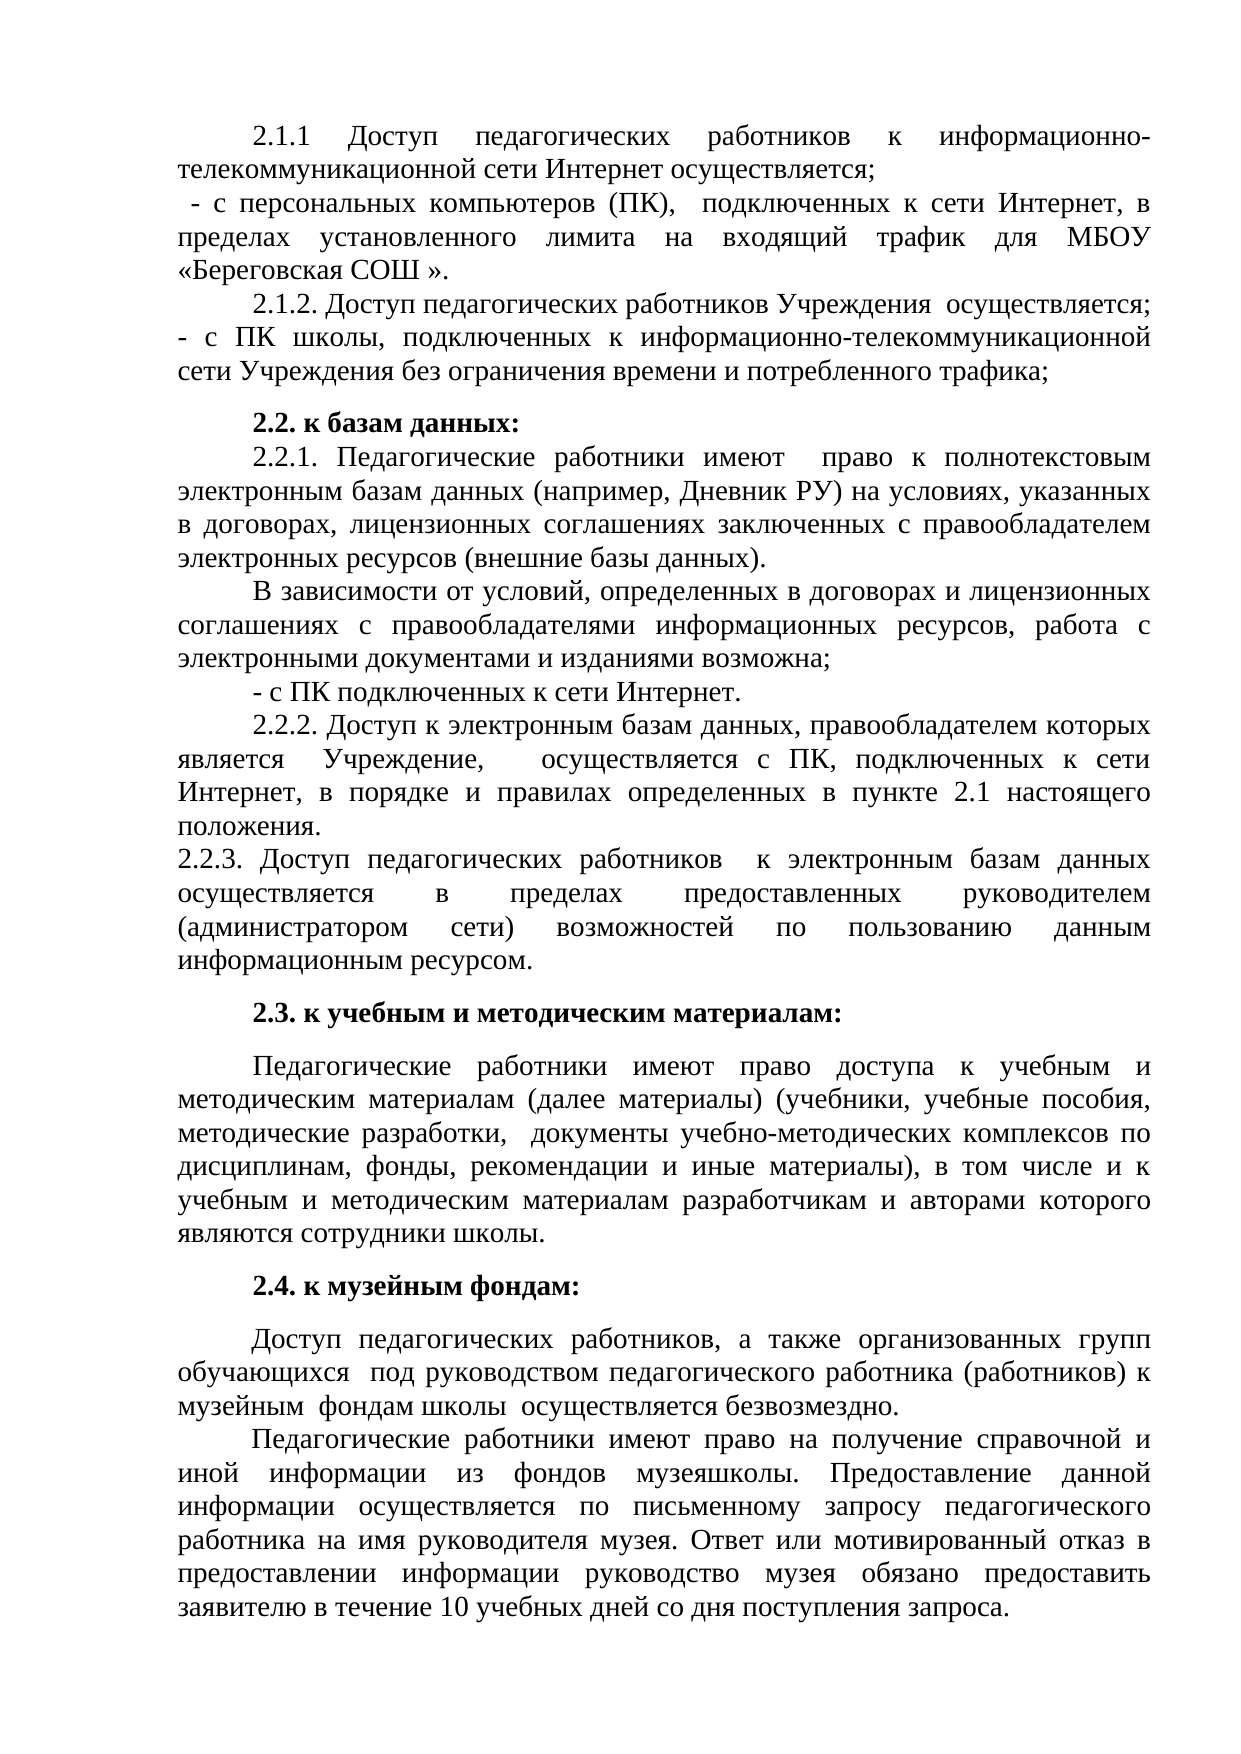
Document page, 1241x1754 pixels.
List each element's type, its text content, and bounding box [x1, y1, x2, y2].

text 2.2. к базам данных: [177, 406, 1152, 439]
text 2.1.2. Доступ педагогических работников Учреждения осуществляется; [177, 286, 1152, 319]
text Педагогические работники имеют право на получение справочной и иной информации из фондов музеяшколы. Предоставление данной информации осуществляется по письменному запросу педагогического работника на имя руководителя музея. Ответ или мотивированный отказ в предоставлении информации руководство музея обязано предоставить заявителю в течение 10 учебных дней со дня поступления запроса. [177, 1421, 1152, 1623]
text Педагогические работники имеют право доступа к учебным и методическим материалам (далее материалы) (учебники, учебные пособия, методические разработки, документы учебно-методических комплексов по дисциплинам, фонды, рекомендации и иные материалы), в том числе и к учебным и методическим материалам разработчикам и авторами которого являются сотрудники школы. [177, 1048, 1152, 1249]
text 2.4. к музейным фондам: [177, 1268, 1152, 1302]
text 2.2.2. Доступ к электронным базам данных, правообладателем которых является Учреждение, осуществляется с ПК, подключенных к сети Интернет, в порядке и правилах определенных в пункте 2.1 настоящего положения. [177, 707, 1152, 842]
text Доступ педагогических работников, а также организованных групп обучающихся под руководством педагогического работника (работников) к музейным фондам школы осуществляется безвозмездно. [177, 1321, 1152, 1421]
text - с ПК подключенных к сети Интернет. [177, 674, 1152, 707]
text - с ПК школы, подключенных к информационно-телекоммуникационной сети Учреждения без ограничения времени и потребленного трафика; [177, 319, 1152, 386]
text - с персональных компьютеров (ПК), подключенных к сети Интернет, в пределах установленного лимита на входящий трафик для МБОУ «Береговская СОШ ». [177, 185, 1152, 286]
text 2.2.3. Доступ педагогических работников к электронным базам данных осуществляется в пределах предоставленных руководителем (администратором сети) возможностей по пользованию данным информационным ресурсом. [177, 842, 1152, 976]
text В зависимости от условий, определенных в договорах и лицензионных соглашениях с правообладателями информационных ресурсов, работа с электронными документами и изданиями возможна; [177, 573, 1152, 674]
text 2.1.1 Доступ педагогических работников к информационно-телекоммуникационной сети Интернет осуществляется; [177, 118, 1152, 185]
text 2.2.1. Педагогические работники имеют право к полнотекстовым электронным базам данных (например, Дневник РУ) на условиях, указанных в договорах, лицензионных соглашениях заключенных с правообладателем электронных ресурсов (внешние базы данных). [177, 439, 1152, 573]
text 2.3. к учебным и методическим материалам: [177, 995, 1152, 1028]
